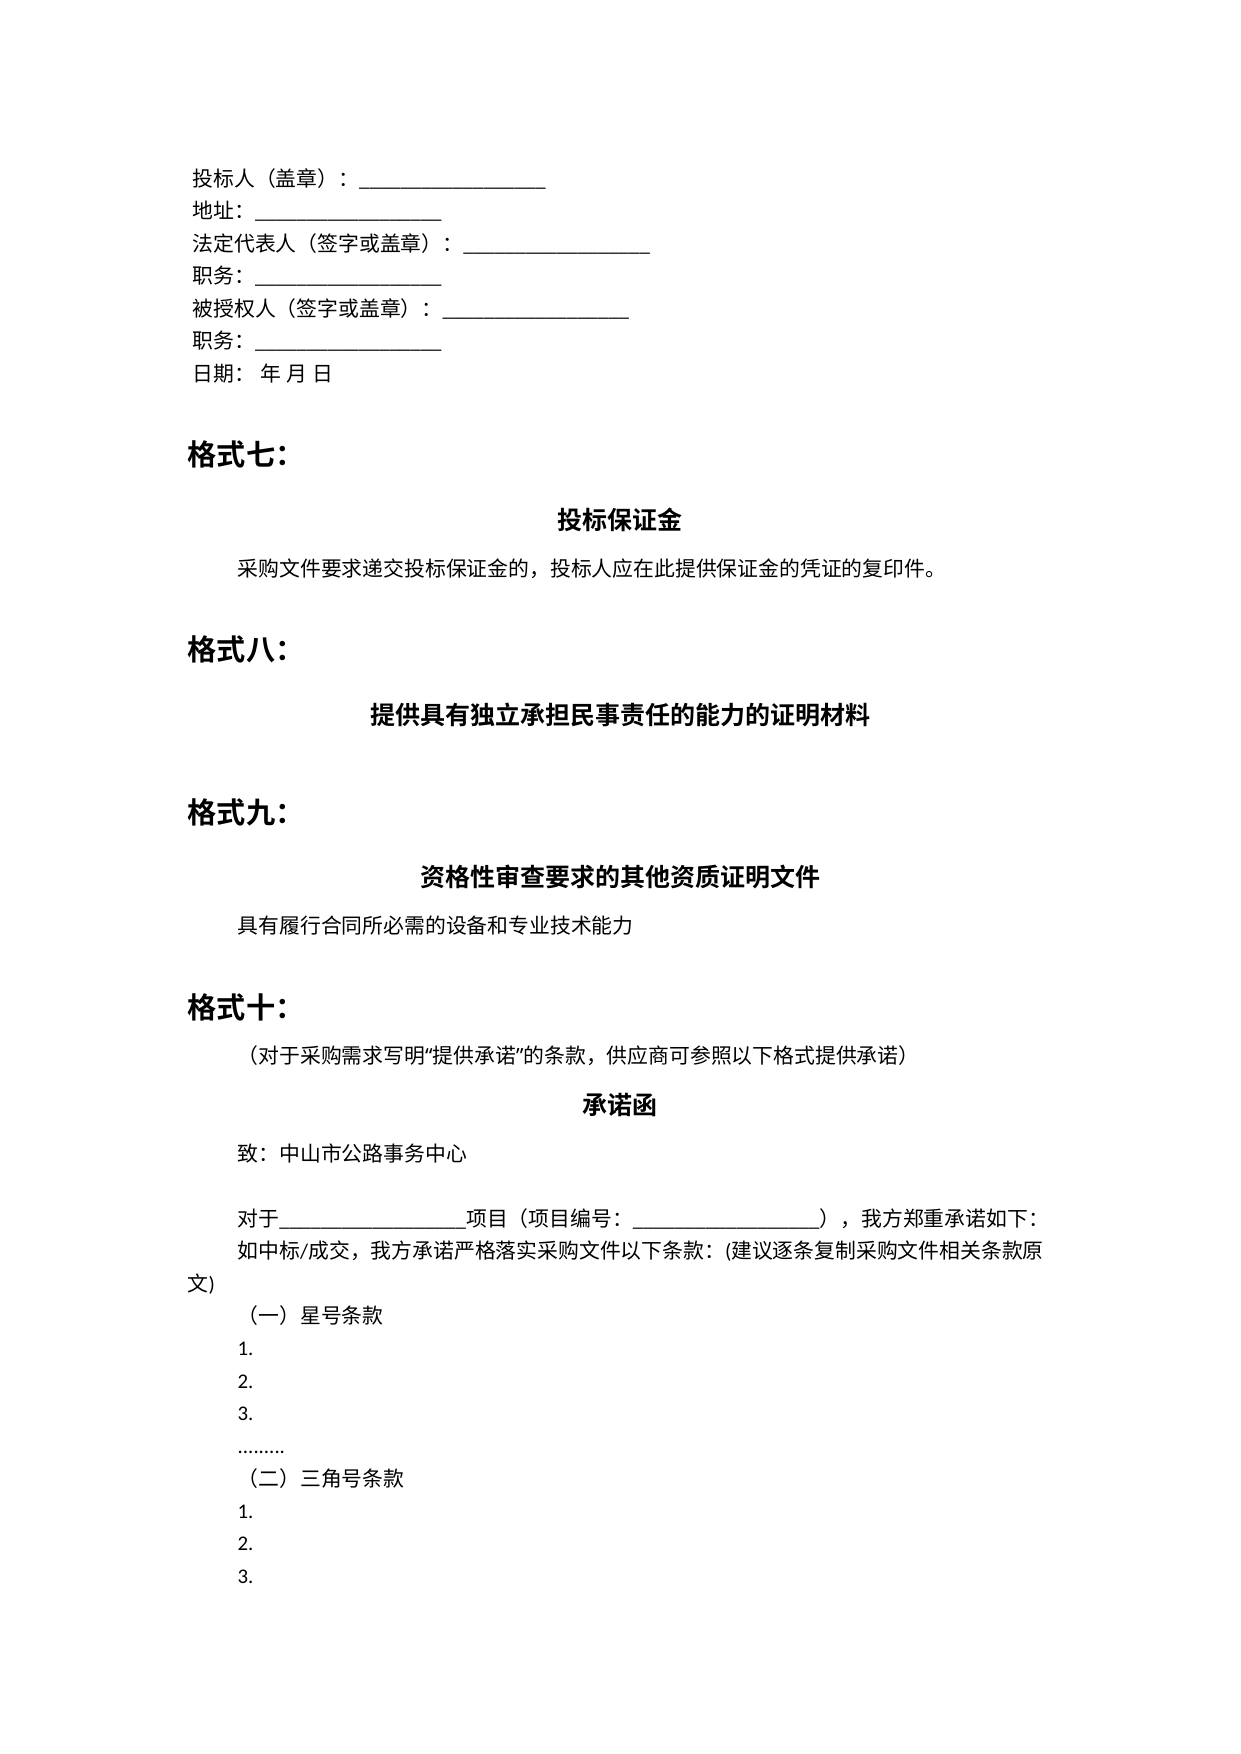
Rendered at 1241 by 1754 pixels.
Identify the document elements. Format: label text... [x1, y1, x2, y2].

text 格式十： [187, 974, 1053, 1039]
text （二）三角号条款 [187, 1462, 1053, 1494]
text 致：中山市公路事务中心 [187, 1137, 1053, 1202]
text 投标人（盖章）：__________________ [187, 162, 1053, 194]
text 被授权人（签字或盖章）：__________________ [187, 292, 1053, 324]
text 格式七： [187, 422, 1053, 487]
text 2. [187, 1527, 1053, 1559]
text 格式八： [187, 617, 1053, 682]
text 资格性审查要求的其他资质证明文件 [187, 844, 1053, 909]
text 3. [187, 1559, 1053, 1592]
text 格式九： [187, 779, 1053, 844]
text 具有履行合同所必需的设备和专业技术能力 [187, 909, 1053, 942]
text 投标保证金 [187, 487, 1053, 552]
text 对于__________________项目（项目编号：__________________），我方郑重承诺如下： [187, 1202, 1053, 1234]
text 日期： 年 月 日 [187, 357, 1053, 389]
text 如中标/成交，我方承诺严格落实采购文件以下条款：(建议逐条复制采购文件相关条款原文) [187, 1234, 1053, 1299]
text 提供具有独立承担民事责任的能力的证明材料 [187, 682, 1053, 747]
text ......... [187, 1429, 1053, 1462]
text 职务：__________________ [187, 324, 1053, 357]
text 1. [187, 1494, 1053, 1527]
text 3. [187, 1397, 1053, 1429]
text 职务：__________________ [187, 259, 1053, 292]
text 1. [187, 1332, 1053, 1364]
text 采购文件要求递交投标保证金的，投标人应在此提供保证金的凭证的复印件。 [187, 552, 1053, 584]
text （一）星号条款 [187, 1299, 1053, 1332]
text 地址：__________________ [187, 194, 1053, 227]
text 法定代表人（签字或盖章）：__________________ [187, 227, 1053, 259]
text （对于采购需求写明“提供承诺”的条款，供应商可参照以下格式提供承诺） [187, 1039, 1053, 1072]
text 2. [187, 1364, 1053, 1397]
text 承诺函 [187, 1072, 1053, 1137]
